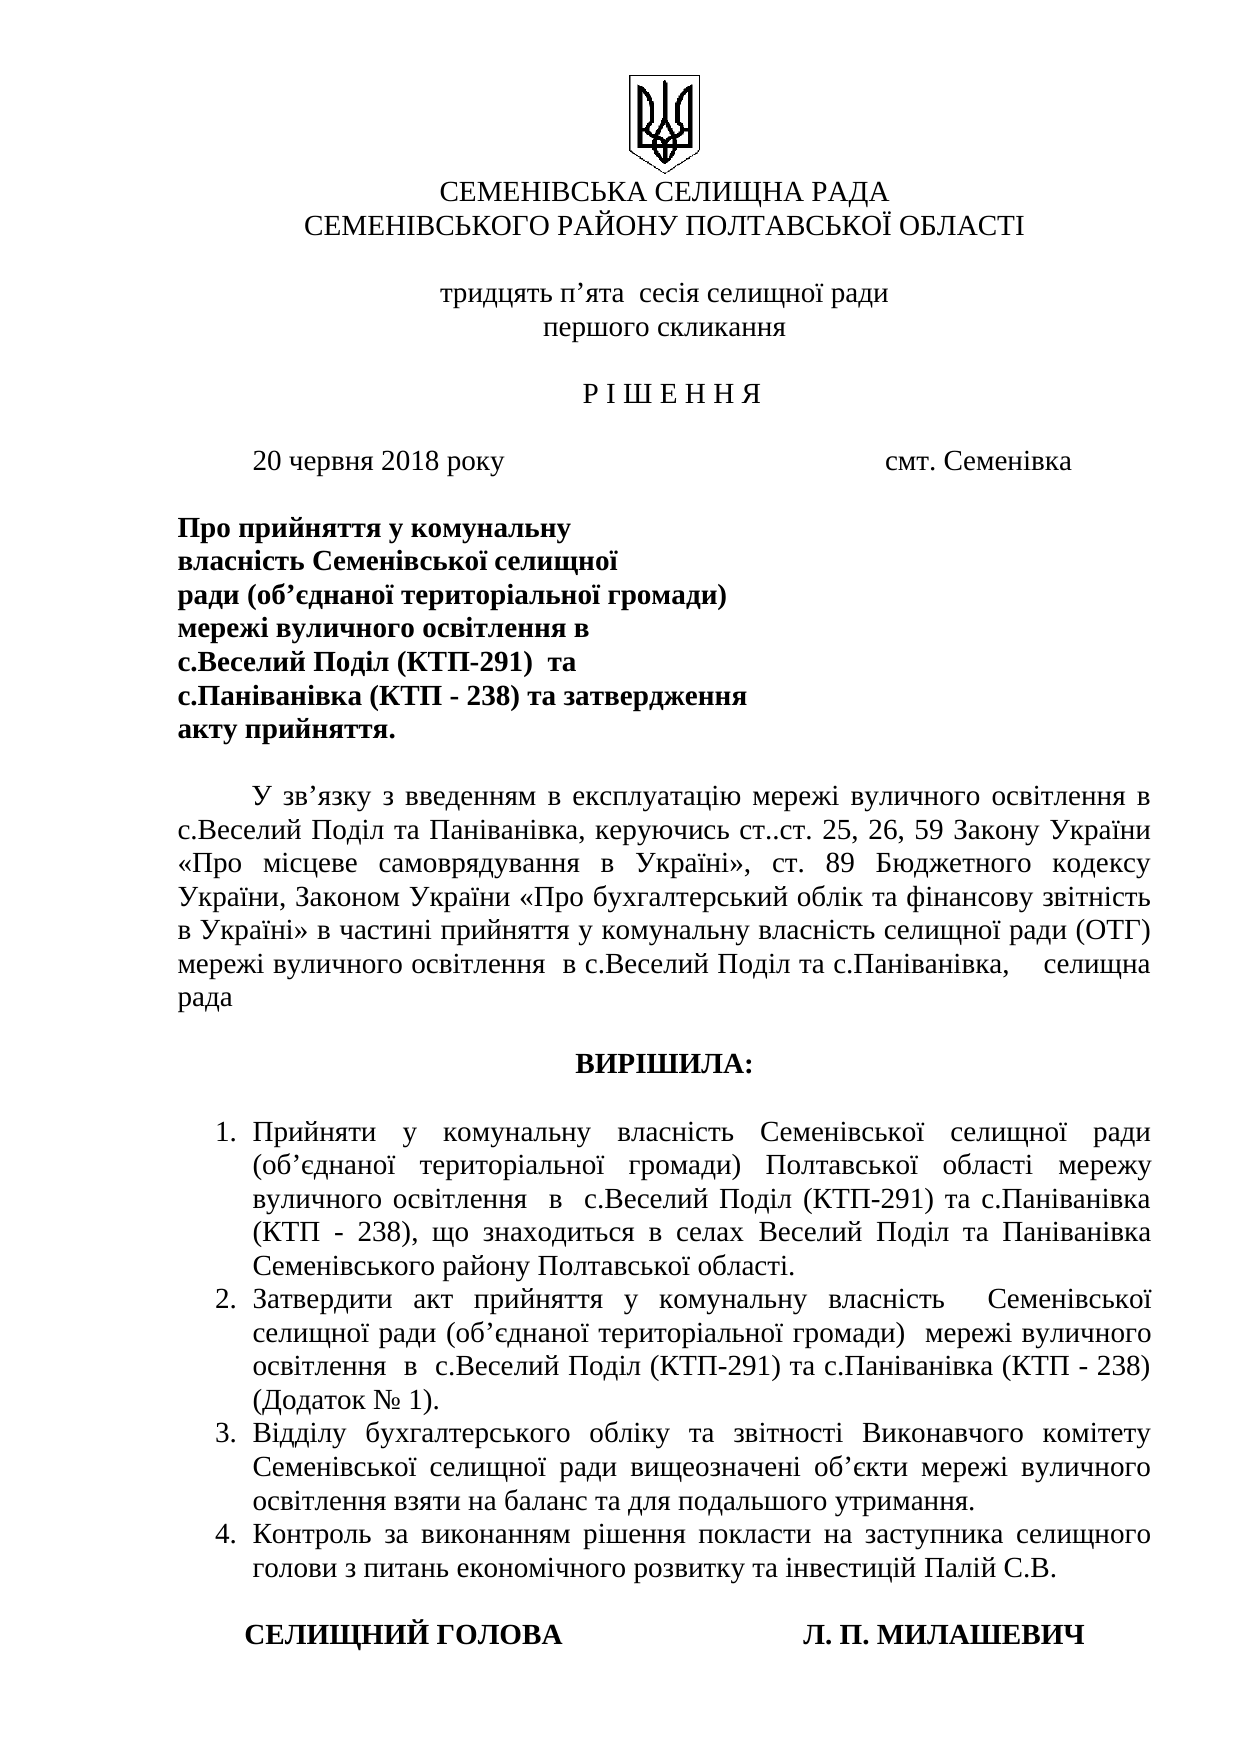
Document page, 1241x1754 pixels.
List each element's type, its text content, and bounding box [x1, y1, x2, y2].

text ради (об’єднаної територіальної громади) [177, 577, 1152, 611]
text У зв’язку з введенням в експлуатацію мережі вуличного освітлення в с.Веселий Поділ та Паніванівка, керуючись ст..ст. 25, 26, 59 Закону України «Про місцеве самоврядування в Україні», ст. 89 Бюджетного кодексу України, Законом України «Про бухгалтерський облік та фінансову звітність в Україні» в частині прийняття у комунальну власність селищної ради (ОТГ) мережі вуличного освітлення в с.Веселий Поділ та с.Паніванівка, селищна рада [177, 778, 1152, 1013]
text тридцять п’ята сесія селищної ради [177, 275, 1152, 309]
picture [626, 73, 702, 175]
text с.Паніванівка (КТП - 238) та затвердження [177, 678, 1152, 711]
text ВИРІШИЛА: [177, 1047, 1152, 1080]
list Затвердити акт прийняття у комунальну власність Семенівської селищної ради (об’єднаної територіальної громади) мережі вуличного освітлення в с.Веселий Поділ (КТП-291) та с.Паніванівка (КТП - 238) (Додаток № 1). [215, 1281, 1152, 1416]
text Про прийняття у комунальну [177, 510, 1152, 543]
text Р І Ш Е Н Н Я [177, 376, 1152, 409]
text власність Семенівської селищної [177, 543, 1152, 577]
text першого скликання [177, 309, 1152, 342]
list Контроль за виконанням рішення покласти на заступника селищного голови з питань економічного розвитку та інвестицій Палій С.В. [215, 1516, 1152, 1583]
text с.Веселий Поділ (КТП-291) та [177, 644, 1152, 678]
text СЕМЕНІВСЬКОГО РАЙОНУ ПОЛТАВСЬКОЇ ОБЛАСТІ [177, 208, 1152, 242]
text мережі вуличного освітлення в [177, 611, 1152, 644]
text СЕЛИЩНИЙ ГОЛОВА Л. П. МИЛАШЕВИЧ [177, 1617, 1152, 1650]
text СЕМЕНІВСЬКА СЕЛИЩНА РАДА [177, 174, 1152, 208]
text акту прийняття. [177, 711, 1152, 745]
list Прийняти у комунальну власність Семенівської селищної ради (об’єднаної територіальної громади) Полтавської області мережу вуличного освітлення в с.Веселий Поділ (КТП-291) та с.Паніванівка (КТП - 238), що знаходиться в селах Веселий Поділ та Паніванівка Семенівського району Полтавської області. [215, 1114, 1152, 1281]
list 20 червня 2018 року смт. Семенівка [252, 443, 1152, 476]
list Відділу бухгалтерського обліку та звітності Виконавчого комітету Семенівської селищної ради вищеозначені об’єкти мережі вуличного освітлення взяти на баланс та для подальшого утримання. [215, 1416, 1152, 1516]
